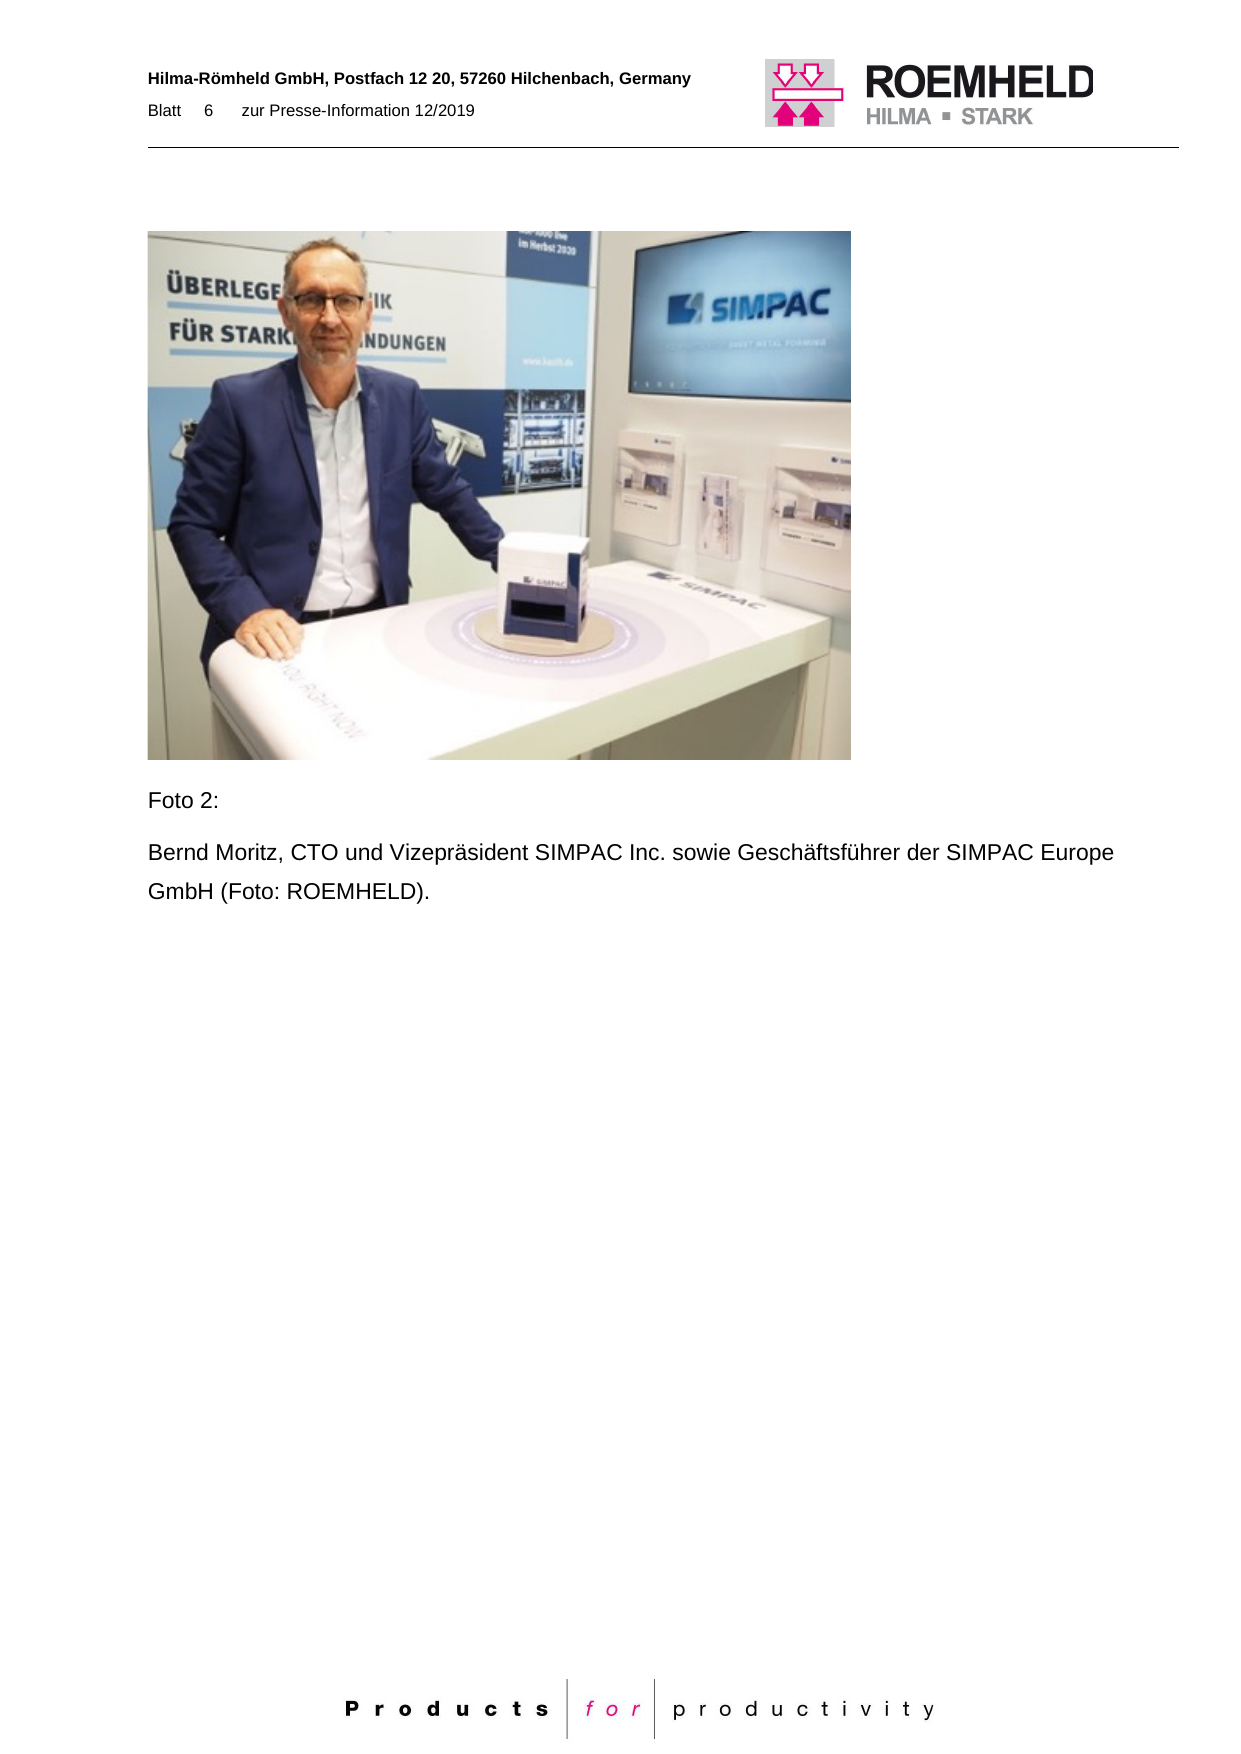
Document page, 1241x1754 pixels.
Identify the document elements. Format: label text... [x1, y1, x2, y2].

picture [763, 59, 1093, 126]
picture [147, 231, 851, 760]
picture [299, 1663, 990, 1749]
text Bernd Moritz, CTO und Vizepräsident SIMPAC Inc. sowie Geschäftsführer der SIMPAC Europe GmbH (Foto: ROEMHELD). [148, 838, 1162, 904]
text Foto 2: [148, 787, 1162, 813]
